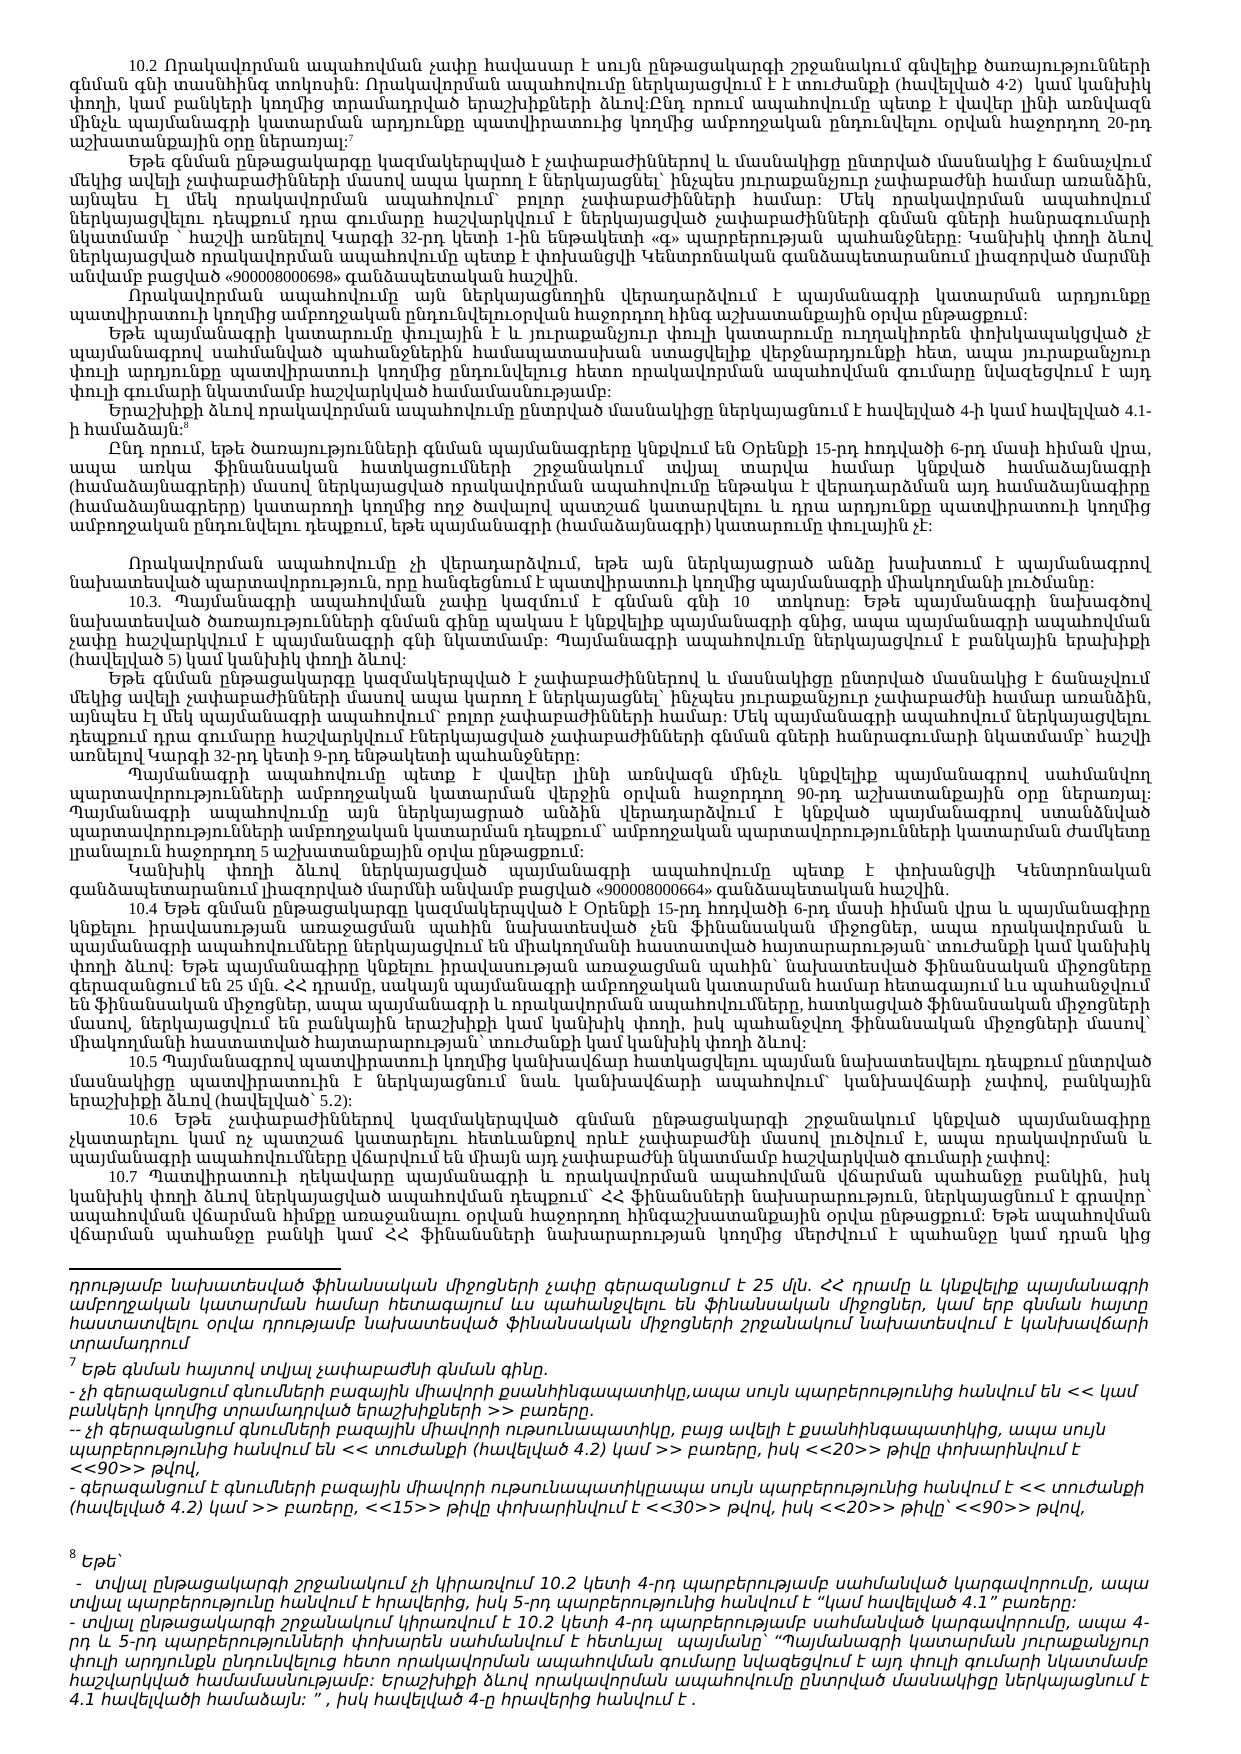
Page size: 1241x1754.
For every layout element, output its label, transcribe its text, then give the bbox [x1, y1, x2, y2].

text 10.2 Որակավորման ապահովման չափը հավասար է սույն ընթացակարգի շրջանակում գնվելիք ծառայությունների գնման գնի տասնհինգ տոկոսին: Որակավորման ապահովումը ներկայացվում է է տուժանքի (հավելված 4․2) կամ կանխիկ փողի, կամ բանկերի կողմից տրամադրված երաշխիքների ձևով:Ընդ որում ապահովումը պետք է վավեր լինի առնվազն մինչև պայմանագրի կատարման արդյունքը պատվիրատուից կողմից ամբողջական ընդունվելու օրվան հաջորդող 20-րդ աշխատանքային օրը ներառյալ: [69, 56, 1152, 151]
text Որակավորման ապահովումը այն ներկայացնողին վերադարձվում է պայմանագրի կատարման արդյունքը պատվիրատուի կողմից ամբողջական ընդունվելուօրվան հաջորդող հինգ աշխատանքային օրվա ընթացքում: [69, 286, 1152, 324]
text Կանխիկ փողի ձևով ներկայացված պայմանագրի ապահովումը պետք է փոխանցվի Կենտրոնական գանձապետարանում լիազորված մարմնի անվամբ բացված «900008000664» գանձապետական հաշվին. [69, 861, 1152, 899]
text Երաշխիքի ձևով որակավորման ապահովումը ընտրված մասնակիցը ներկայացնում է հավելված 4-ի կամ հավելված 4.1-ի համաձայն: [69, 401, 1152, 439]
text Ընդ որում, եթե ծառայությունների գնման պայմանագրերը կնքվում են Օրենքի 15-րդ հոդվածի 6-րդ մասի հիման վրա, ապա առկա ֆինանսական հատկացումների շրջանակում տվյալ տարվա համար կնքված համաձայնագրի (համաձայնագրերի) մասով ներկայացված որակավորման ապահովումը ենթակա է վերադարձման այդ համաձայնագիրը (համաձայնագրերը) կատարողի կողմից ողջ ծավալով պատշաճ կատարվելու և դրա արդյունքը պատվիրատուի կողմից ամբողջական ընդունվելու դեպքում, եթե պայմանագրի (համաձայնագրի) կատարումը փուլային չէ: [69, 439, 1152, 535]
text Եթե գնման ընթացակարգը կազմակերպված է չափաբաժիններով և մասնակիցը ընտրված մասնակից է ճանաչվում մեկից ավելի չափաբաժինների մասով ապա կարող է ներկայացնել՝ ինչպես յուրաքանչյուր չափաբաժնի համար առանձին, այնպես էլ մեկ պայմանագրի ապահովում` բոլոր չափաբաժինների համար: Մեկ պայմանագրի ապահովում ներկայացվելու դեպքում դրա գումարը հաշվարկվում էներկայացված չափաբաժինների գնման գների հանրագումարի նկատմամբ՝ հաշվի առնելով Կարգի 32-րդ կետի 9-րդ ենթակետի պահանջները: [69, 669, 1152, 765]
text 10.4 Եթե գնման ընթացակարգը կազմակերպված է Օրենքի 15-րդ հոդվածի 6-րդ մասի հիման վրա և պայմանագիրը կնքելու իրավասության առաջացման պահին նախատեսված չեն ֆինանսական միջոցներ, ապա որակավորման և պայմանագրի ապահովումները ներկայացվում են միակողմանի հաստատված հայտարարության` տուժանքի կամ կանխիկ փողի ձևով: Եթե պայմանագիրը կնքելու իրավասության առաջացման պահին՝ նախատեսված ֆինանսական միջոցները գերազանցում են 25 մլն. ՀՀ դրամը, սակայն պայմանագրի ամբողջական կատարման համար հետագայում ևս պահանջվում են ֆինանսական միջոցներ, ապա պայմանագրի և որակավորման ապահովումները, հատկացված ֆինանսական միջոցների մասով, ներկայացվում են բանկային երաշխիքի կամ կանխիկ փողի, իսկ պահանջվող ֆինանսական միջոցների մասով՝ միակողմանի հաստատված հայտարարության՝ տուժանքի կամ կանխիկ փողի ձևով: [69, 899, 1152, 1052]
text 10.3. Պայմանագրի ապահովման չափը կազմում է գնման գնի 10 տոկոսը: Եթե պայմանագրի նախագծով նախատեսված ծառայությունների գնման գինը պակաս է կնքվելիք պայմանագրի գնից, ապա պայմանագրի ապահովման չափը հաշվարկվում է պայմանագրի գնի նկատմամբ: Պայմանագրի ապահովումը ներկայացվում է բանկային երախիքի (հավելված 5) կամ կանխիկ փողի ձևով: [69, 592, 1152, 669]
text 10.5 Պայմանագրով պատվիրատուի կողմից կանխավճար հատկացվելու պայման նախատեսվելու դեպքում ընտրված մասնակիցը պատվիրատուին է ներկայացնում նաև կանխավճարի ապահովում` կանխավճարի չափով, բանկային երաշխիքի ձևով (հավելված՝ 5․2): [69, 1052, 1152, 1110]
text Եթե պայմանագրի կատարումը փուլային է և յուրաքանչյուր փուլի կատարումը ուղղակիորեն փոխկապակցված չէ պայմանագրով սահմանված պահանջներին համապատասխան ստացվելիք վերջնարդյունքի հետ, ապա յուրաքանչյուր փուլի արդյունքը պատվիրատուի կողմից ընդունվելուց հետո որակավորման ապահովման գումարը նվազեցվում է այդ փուլի գումարի նկատմամբ հաշվարկված համամասնությամբ: [69, 324, 1152, 401]
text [69, 1167, 1152, 1244]
text 10.6 Եթե չափաբաժիններով կազմակերպված գնման ընթացակարգի շրջանակում կնքված պայմանագիրը չկատարելու կամ ոչ պատշաճ կատարելու հետևանքով որևէ չափաբաժնի մասով լուծվում է, ապա որակավորման և պայմանագրի ապահովումները վճարվում են միայն այդ չափաբաժնի նկատմամբ հաշվարկված գումարի չափով: [69, 1110, 1152, 1167]
text Որակավորման ապահովումը չի վերադարձվում, եթե այն ներկայացրած անձը խախտում է պայմանագրով նախատեսված պարտավորություն, որը հանգեցնում է պատվիրատուի կողմից պայմանագրի միակողմանի լուծմանը: [69, 554, 1152, 592]
text Պայմանագրի ապահովումը պետք է վավեր լինի առնվազն մինչև կնքվելիք պայմանագրով սահմանվող պարտավորությունների ամբողջական կատարման վերջին օրվան հաջորդող 90-րդ աշխատանքային օրը ներառյալ: Պայմանագրի ապահովումը այն ներկայացրած անձին վերադարձվում է կնքված պայմանագրով ստանձնված պարտավորությունների ամբողջական կատարման դեպքում՝ ամբողջական պարտավորությունների կատարման ժամկետը լրանալուն հաջորդող 5 աշխատանքային օրվա ընթացքում: [69, 765, 1152, 861]
text Եթե գնման ընթացակարգը կազմակերպված է չափաբաժիններով և մասնակիցը ընտրված մասնակից է ճանաչվում մեկից ավելի չափաբաժինների մասով ապա կարող է ներկայացնել՝ ինչպես յուրաքանչյուր չափաբաժնի համար առանձին, այնպես էլ մեկ որակավորման ապահովում` բոլոր չափաբաժինների համար: Մեկ որակավորման ապահովում ներկայացվելու դեպքում դրա գումարը հաշվարկվում է ներկայացված չափաբաժինների գնման գների հանրագումարի նկատմամբ ՝ հաշվի առնելով Կարգի 32-րդ կետի 1-ին ենթակետի «գ» պարբերության պահանջները: Կանխիկ փողի ձևով ներկայացված որակավորման ապահովումը պետք է փոխանցվի Կենտրոնական գանձապետարանում լիազորված մարմնի անվամբ բացված «900008000698» գանձապետական հաշվին. [69, 151, 1152, 286]
